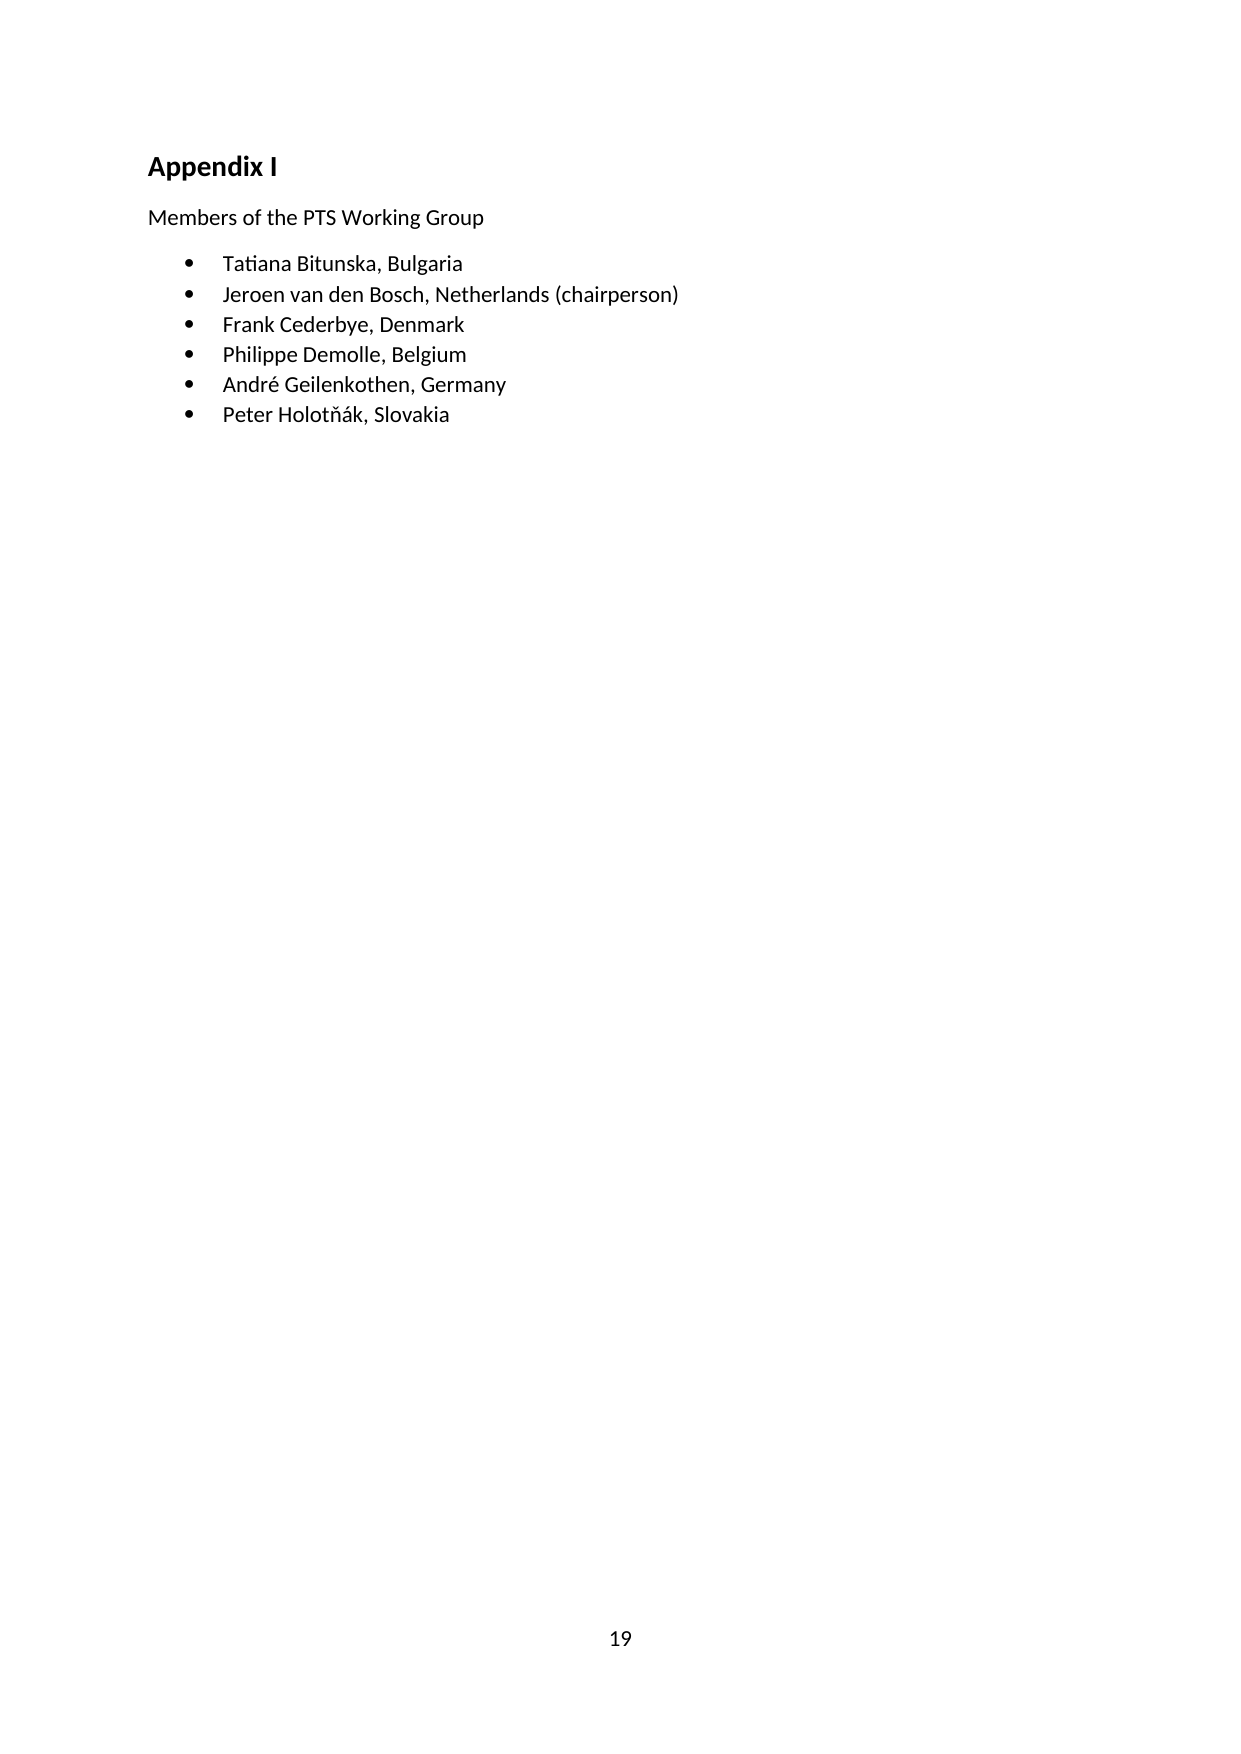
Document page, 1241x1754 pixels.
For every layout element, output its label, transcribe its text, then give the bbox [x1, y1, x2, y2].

list André Geilenkothen, Germany [185, 370, 1093, 398]
list Peter Holotňák, Slovakia [185, 401, 1093, 429]
text Members of the PTS Working Group [148, 203, 1093, 231]
list Frank Cederbye, Denmark [185, 310, 1093, 338]
list Jeroen van den Bosch, Netherlands (chairperson) [185, 280, 1093, 308]
list Philippe Demolle, Belgium [185, 340, 1093, 368]
text Appendix I [148, 148, 1093, 183]
list Tatiana Bitunska, Bulgaria [185, 249, 1093, 278]
